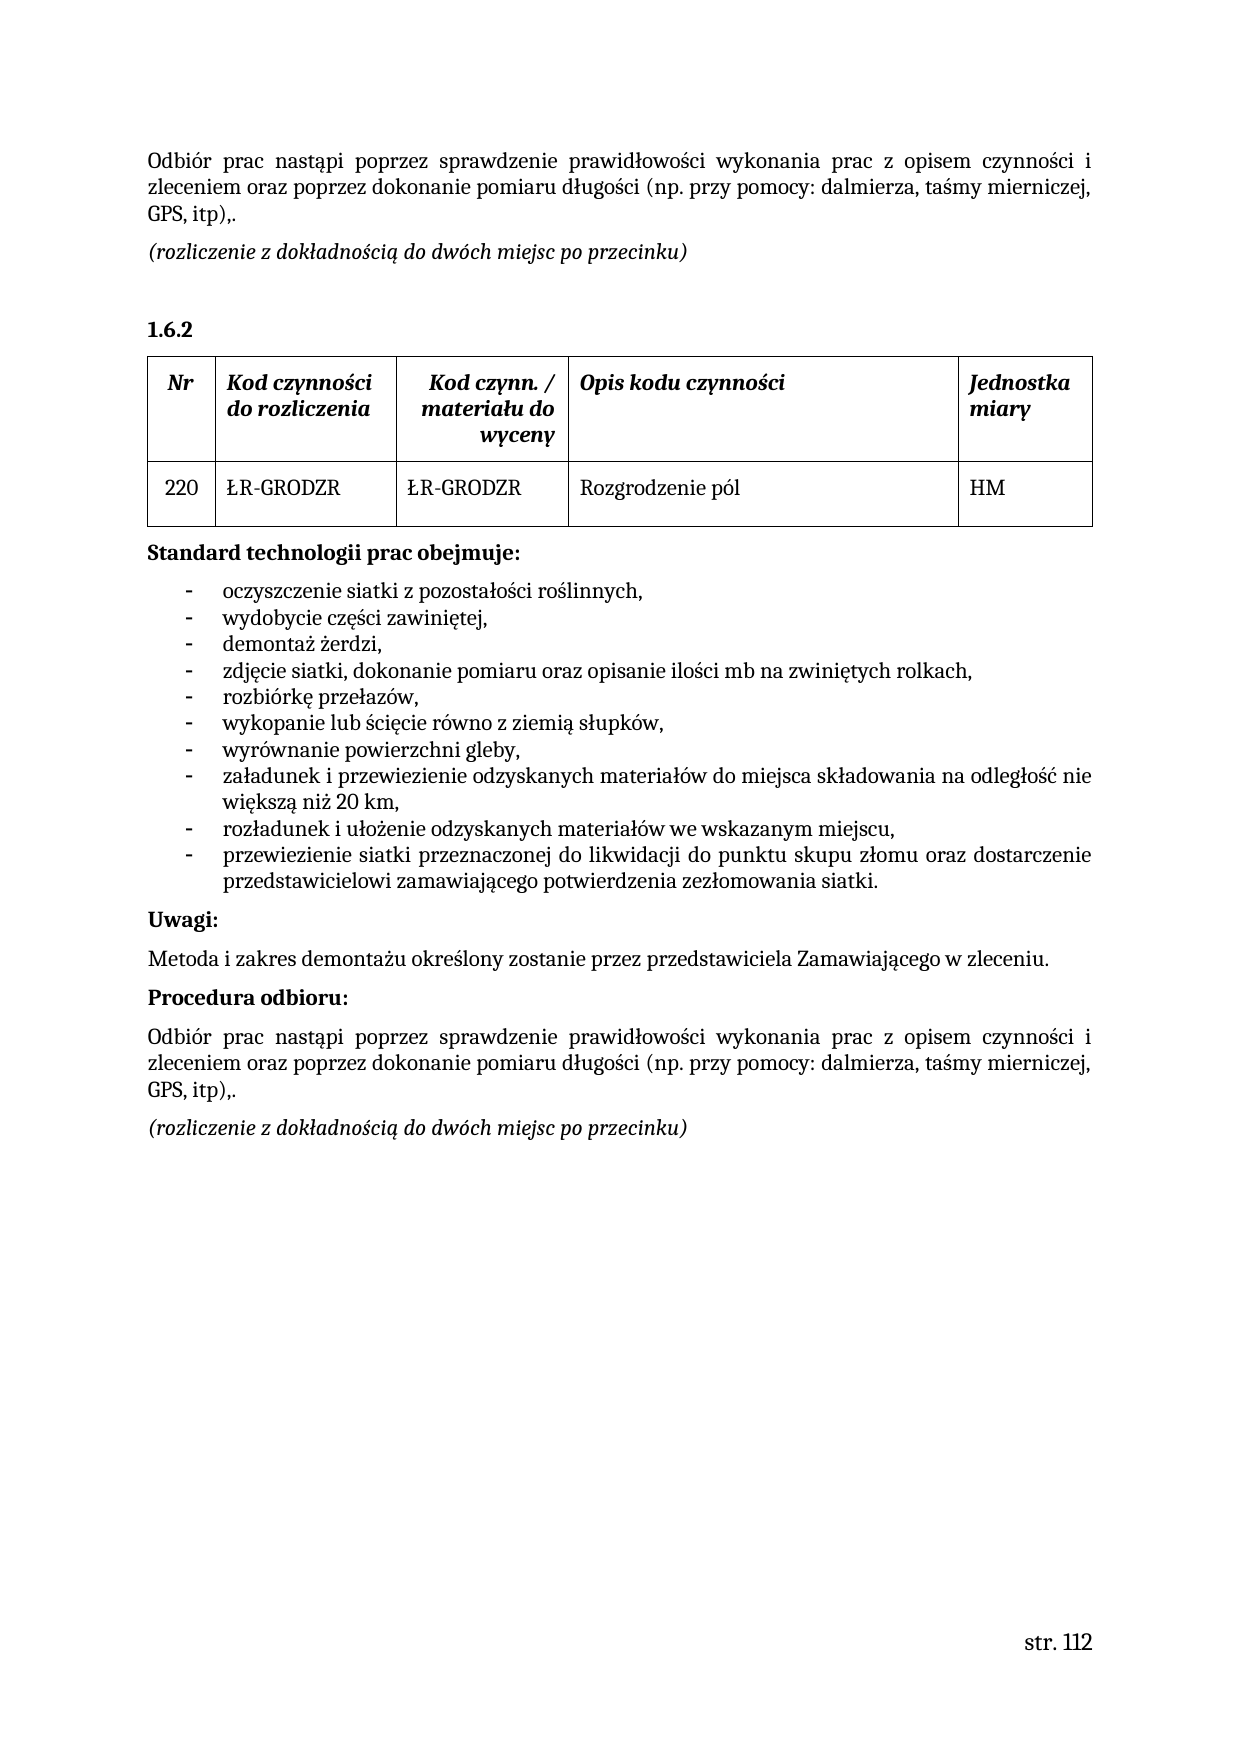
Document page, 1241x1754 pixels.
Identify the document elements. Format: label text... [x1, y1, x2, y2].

text Uwagi: [148, 907, 1093, 933]
list demontaż żerdzi, [185, 631, 1093, 657]
list oczyszczenie siatki z pozostałości roślinnych, [185, 578, 1093, 605]
list załadunek i przewiezienie odzyskanych materiałów do miejsca składowania na odległość nie większą niż 20 km, [185, 763, 1093, 816]
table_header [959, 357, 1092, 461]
text (rozliczenie z dokładnością do dwóch miejsc po przecinku) [148, 239, 1093, 266]
list wyrównanie powierzchni gleby, [185, 736, 1093, 763]
list wykopanie lub ścięcie równo z ziemią słupków, [185, 710, 1093, 736]
list zdjęcie siatki, dokonanie pomiaru oraz opisanie ilości mb na zwiniętych rolkach, [185, 657, 1093, 684]
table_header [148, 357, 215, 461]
list rozbiórkę przełazów, [185, 684, 1093, 710]
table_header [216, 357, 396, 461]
text Odbiór prac nastąpi poprzez sprawdzenie prawidłowości wykonania prac z opisem czynności i zleceniem oraz poprzez dokonanie pomiaru długości (np. przy pomocy: dalmierza, taśmy mierniczej, GPS, itp),. [148, 1024, 1093, 1103]
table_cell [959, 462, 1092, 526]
list rozładunek i ułożenie odzyskanych materiałów we wskazanym miejscu, [185, 816, 1093, 842]
list przewiezienie siatki przeznaczonej do likwidacji do punktu skupu złomu oraz dostarczenie przedstawicielowi zamawiającego potwierdzenia zezłomowania siatki. [185, 842, 1093, 894]
text (rozliczenie z dokładnością do dwóch miejsc po przecinku) [148, 1115, 1093, 1142]
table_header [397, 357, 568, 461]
text Odbiór prac nastąpi poprzez sprawdzenie prawidłowości wykonania prac z opisem czynności i zleceniem oraz poprzez dokonanie pomiaru długości (np. przy pomocy: dalmierza, taśmy mierniczej, GPS, itp),. [148, 148, 1093, 227]
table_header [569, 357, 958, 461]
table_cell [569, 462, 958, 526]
list wydobycie części zawiniętej, [185, 605, 1093, 631]
text 1.6.2 [148, 317, 1093, 343]
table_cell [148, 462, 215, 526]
text Metoda i zakres demontażu określony zostanie przez przedstawiciela Zamawiającego w zleceniu. [148, 946, 1093, 972]
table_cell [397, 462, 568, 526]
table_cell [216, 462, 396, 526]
text Procedura odbioru: [148, 985, 1093, 1011]
text Standard technologii prac obejmuje: [148, 539, 1093, 566]
